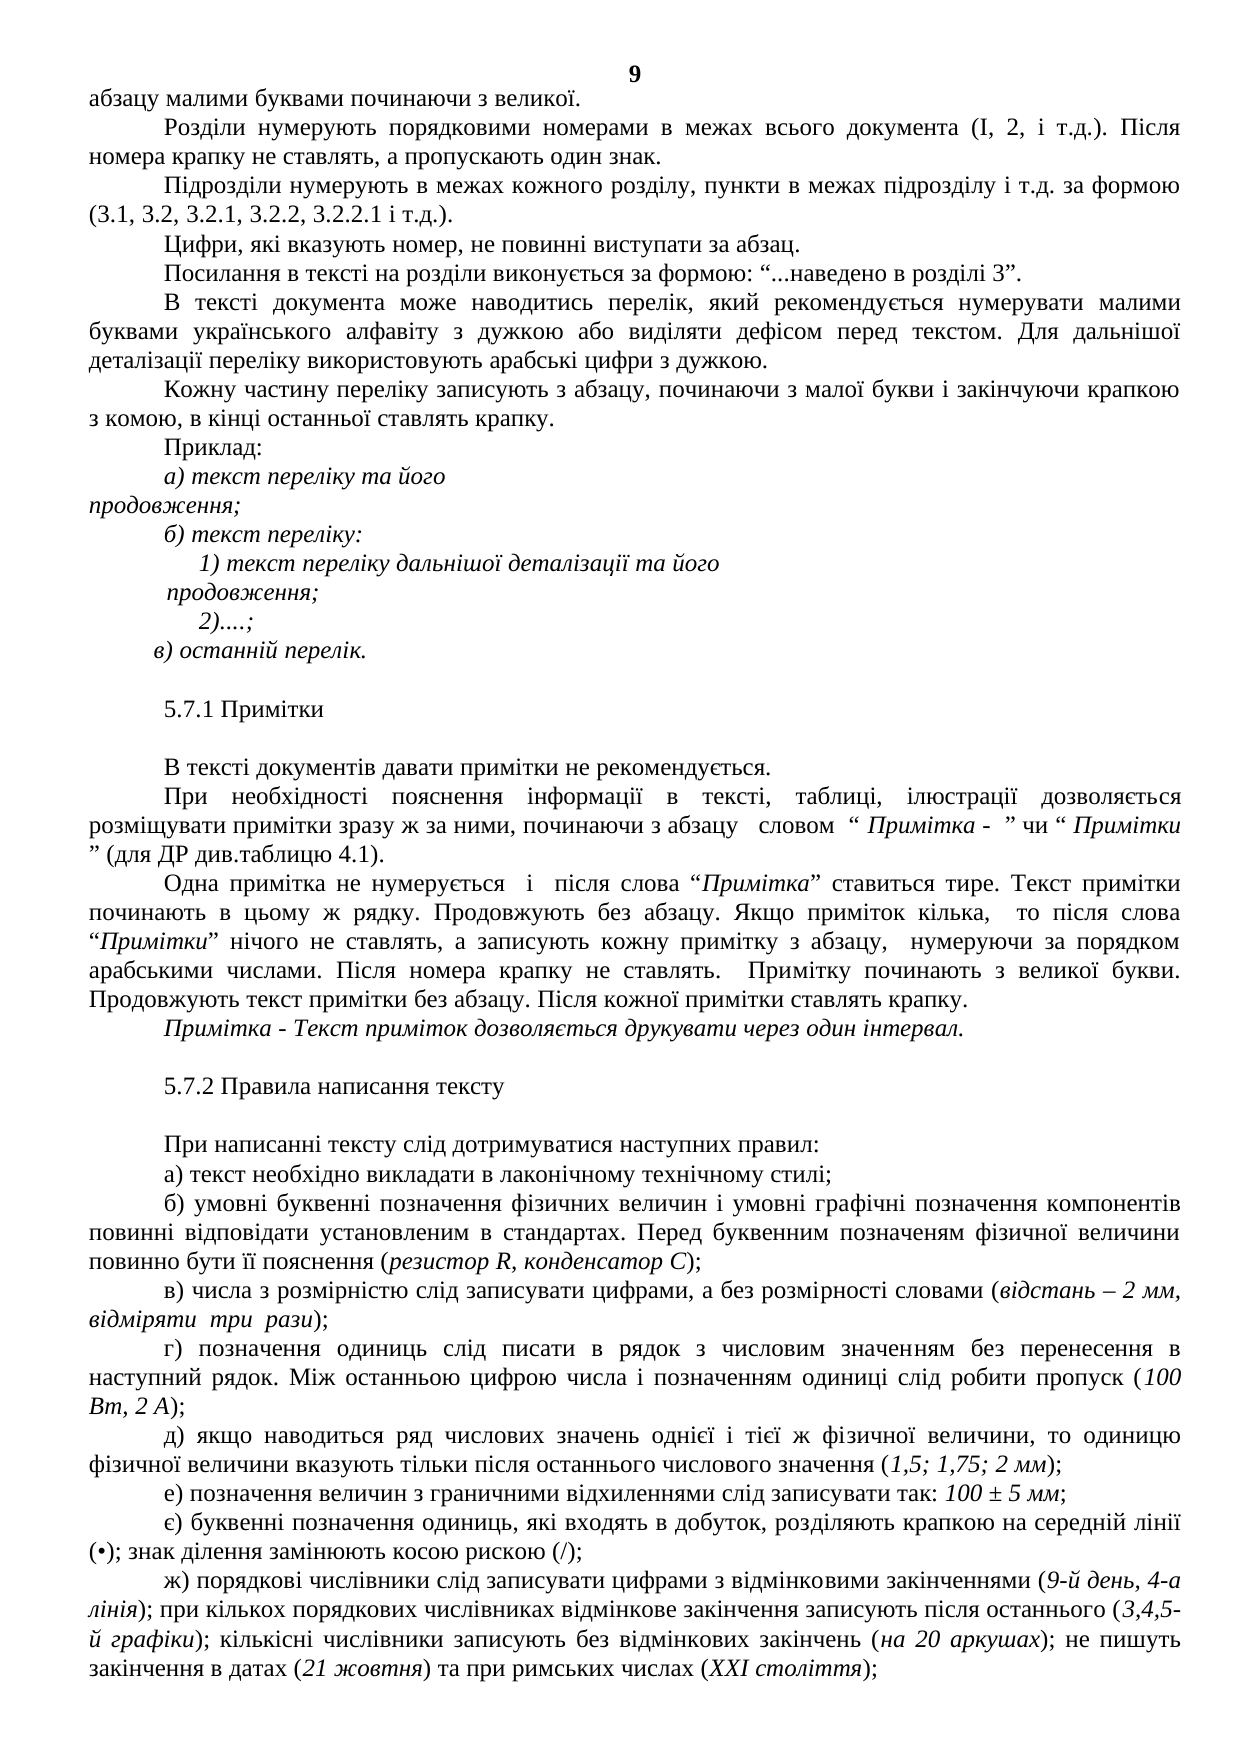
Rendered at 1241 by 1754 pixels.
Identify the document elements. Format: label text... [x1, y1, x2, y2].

text 5.7.2 Правила написання тексту [164, 1071, 1181, 1100]
text Кожну частину переліку записують з абзацу, починаючи з малої букви і закінчуючи крапкою з комою, в кінці останньої ставлять крапку. [89, 374, 1181, 432]
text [89, 83, 1181, 112]
text 2)....; [89, 606, 1181, 635]
text а) текст переліку та його [89, 461, 1181, 490]
text 1) текст переліку дальнішої деталізації та його [89, 548, 1181, 577]
text В тексті документа може наводитись перелік, який рекомендується нумерувати малими буквами українського алфавіту з дужкою або виділяти дефісом перед текстом. Для дальнішої деталізації переліку використовують арабські цифри з дужкою. [89, 287, 1181, 374]
text д) якщо наводиться ряд числових значень однієї і тієї ж фізичної величини, то одиницю фізичної величини вказують тільки після останнього числового значення (1,5; 1,75; 2 мм); [89, 1420, 1181, 1478]
text При написанні тексту слід дотримуватися наступних правил: [89, 1129, 1181, 1158]
text в) числа з розмірністю слід записувати цифрами, а без розмірності словами (відстань – 2 мм, відміряти три рази); [89, 1275, 1181, 1333]
text продовження; [89, 577, 1181, 606]
text є) буквенні позначення одиниць, які входять в добуток, розділяють крапкою на середній лінії (•); знак ділення замінюють косою рискою (/); [89, 1507, 1181, 1565]
text ж) порядкові числівники слід записувати цифрами з відмінковими закінченнями (9-й день, 4-а лінія); при кількох порядкових числівниках відмінкове закінчення записують після останнього (3,4,5-й графіки); кількісні числівники записують без відмінкових закінчень (на 20 аркушах); не пишуть закінчення в датах (21 жовтня) та при римських числах (XXI століття); [89, 1565, 1181, 1682]
text В тексті документів давати примітки не рекомендується. [89, 752, 1181, 781]
text в) останній перелік. [89, 635, 1181, 664]
text Підрозділи нумерують в межах кожного розділу, пункти в межах підрозділу і т.д. за формою (3.1, 3.2, 3.2.1, 3.2.2, 3.2.2.1 і т.д.). [89, 170, 1181, 228]
text б) умовні буквенні позначення фізичних величин і умовні графічні позначення компонентів повинні відповідати установленим в стандартах. Перед буквенним позначеням фізичної величини повинно бути її пояснення (резистор R, конденсатор С); [89, 1187, 1181, 1275]
text а) текст необхідно викладати в лаконічному технічному стилі; [89, 1158, 1181, 1187]
text Розділи нумерують порядковими номерами в межах всього документа (І, 2, і т.д.). Після номера крапку не ставлять, а пропускають один знак. [89, 112, 1181, 170]
text Примітка - Текст приміток дозволяється друкувати через один інтервал. [89, 1013, 1181, 1042]
text продовження; [89, 490, 1181, 519]
text Цифри, які вказують номер, не повинні виступати за абзац. [89, 228, 1181, 257]
text 5.7.1 Примітки [164, 693, 1181, 722]
text е) позначення величин з граничними відхиленнями слід записувати так: 100 ± 5 мм; [89, 1478, 1181, 1507]
text б) текст переліку: [89, 519, 1181, 548]
text Приклад: [89, 432, 1181, 461]
text При необхідності пояснення інформації в тексті, таблиці, ілюстрації дозволяється розміщувати примітки зразу ж за ними, починаючи з абзацу словом “ Примітка - ” чи “ Примітки ” (для ДР див.таблицю 4.1). [89, 781, 1181, 868]
text Посилання в тексті на розділи виконується за формою: “...наведено в розділі 3”. [89, 257, 1181, 287]
text Одна примітка не нумерується і після слова “Примітка” ставиться тире. Текст примітки починають в цьому ж рядку. Продовжують без абзацу. Якщо приміток кілька, то після слова “Примітки” нічого не ставлять, а записують кожну примітку з абзацу, нумеруючи за порядком арабськими числами. Після номера крапку не ставлять. Примітку починають з великої букви. Продовжують текст примітки без абзацу. Після кожної примітки ставлять крапку. [89, 868, 1181, 1013]
text г) позначення одиниць слід писати в рядок з числовим значенням без перенесення в наступний рядок. Між останньою цифрою числа і позначенням одиниці слід робити пропуск (100 Вт, 2 А); [89, 1333, 1181, 1420]
